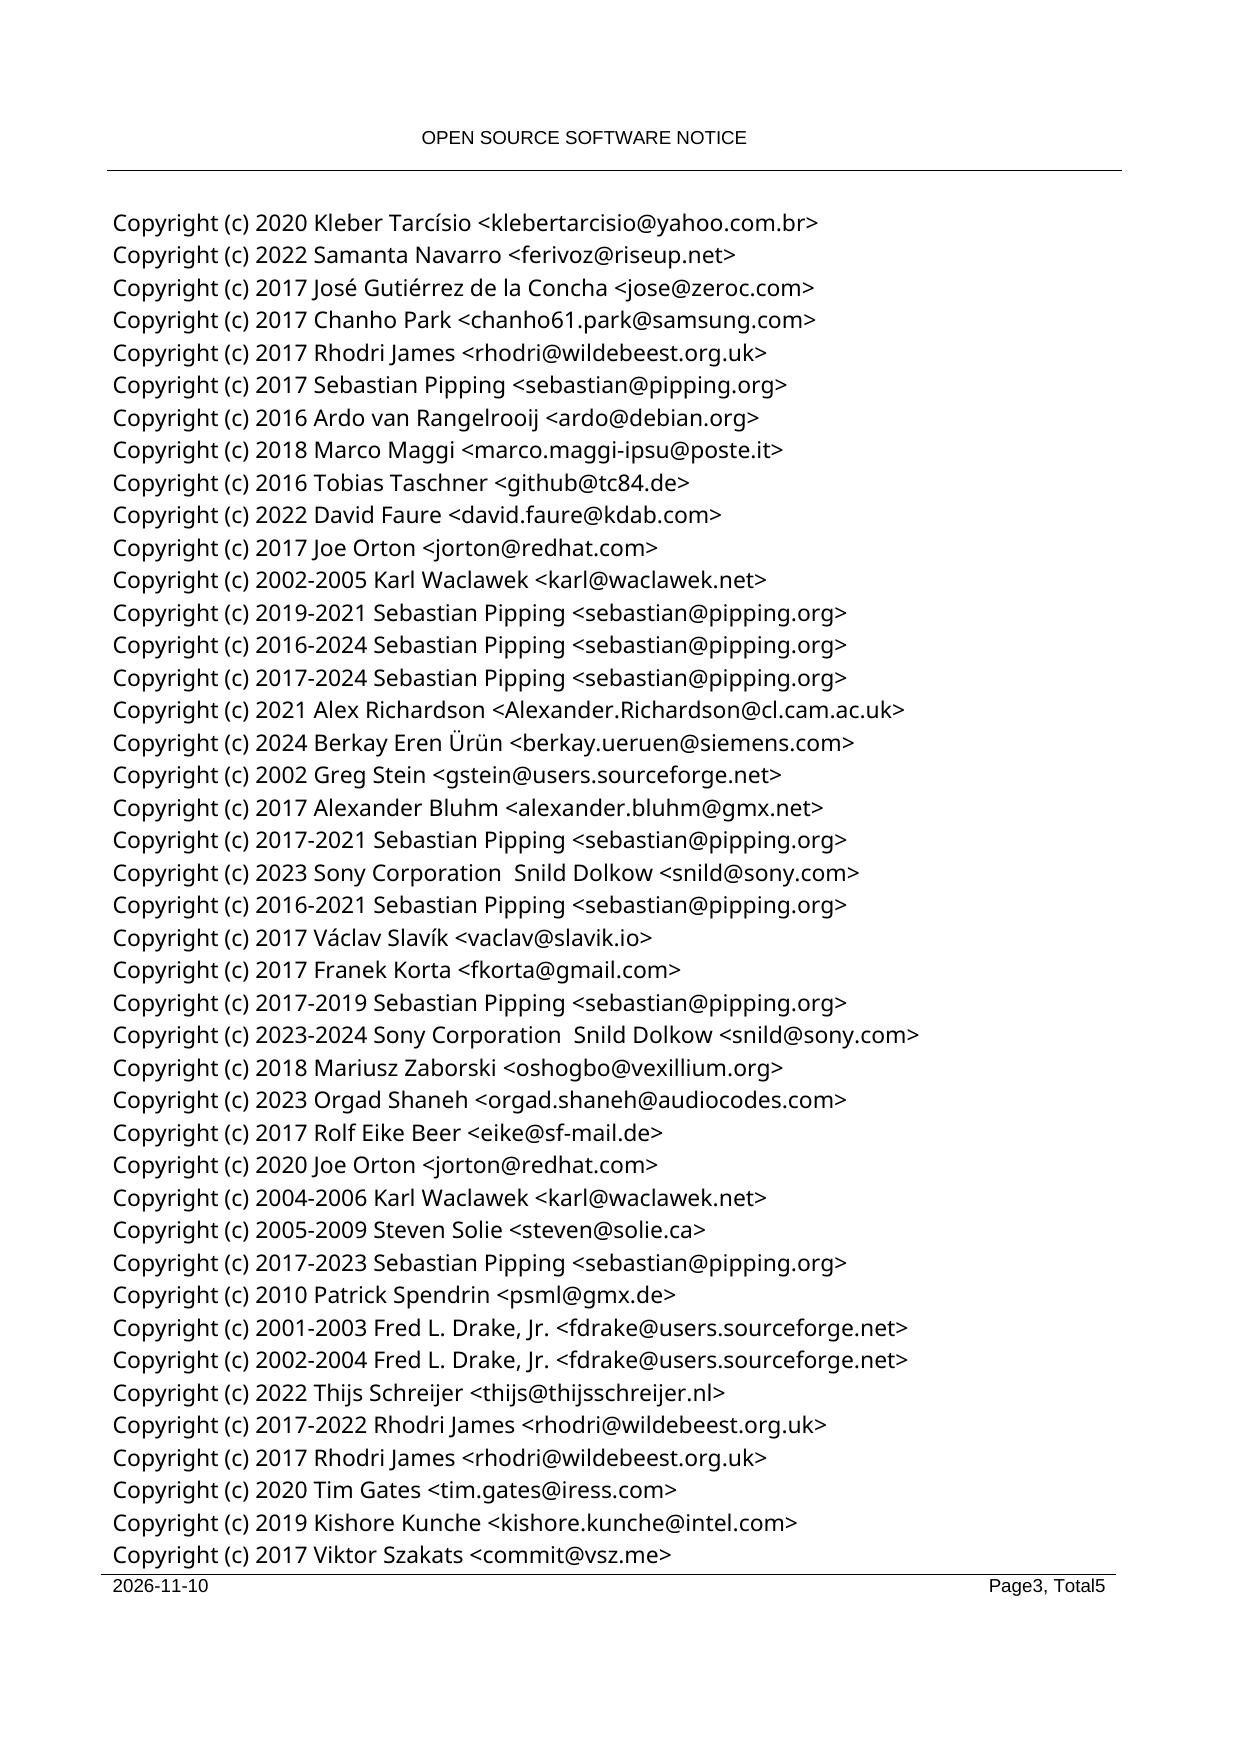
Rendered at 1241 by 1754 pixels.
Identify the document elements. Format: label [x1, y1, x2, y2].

text [112, 206, 1128, 1571]
